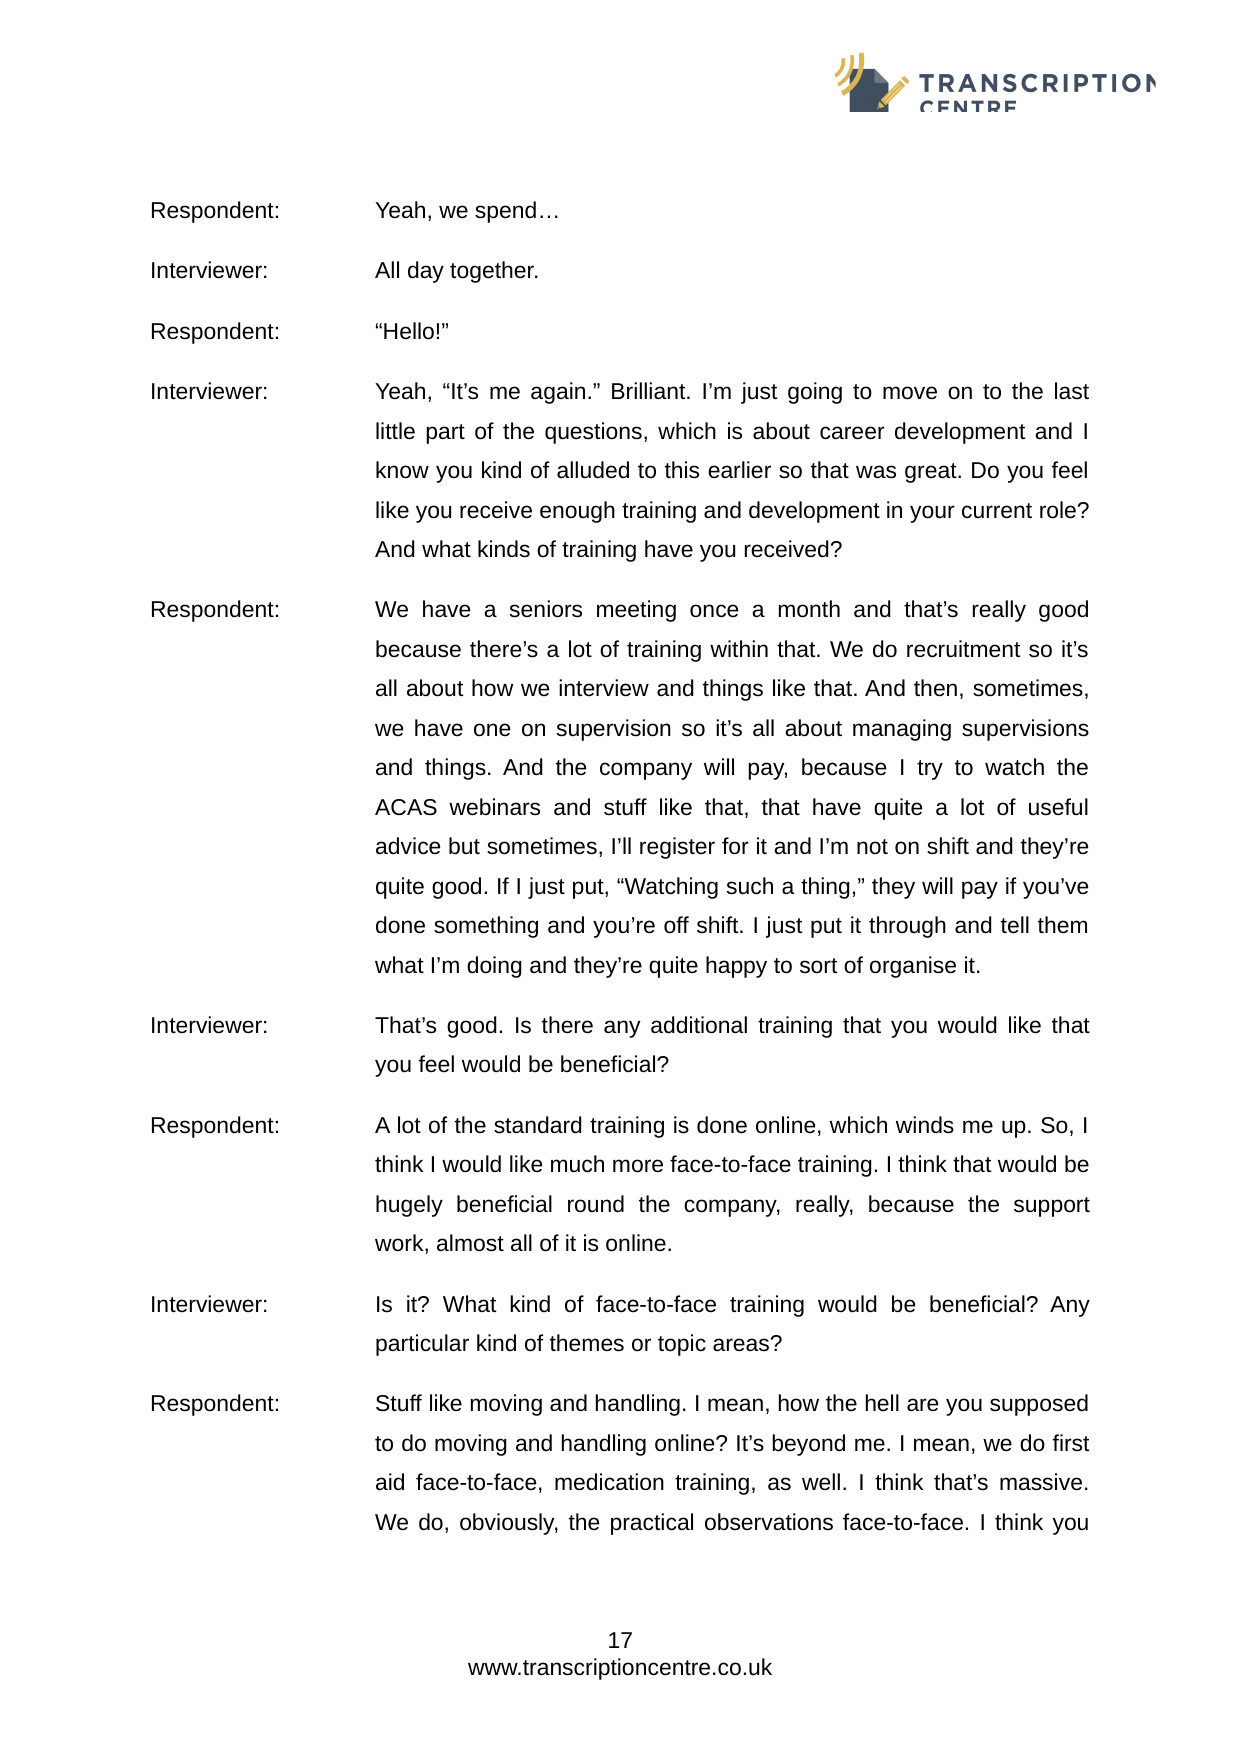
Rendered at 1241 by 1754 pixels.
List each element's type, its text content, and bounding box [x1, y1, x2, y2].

text Interviewer: That’s good. Is there any additional training that you would like that you feel would be beneficial? [150, 1012, 1090, 1078]
text Respondent: “Hello!” [150, 318, 1090, 344]
text Respondent: Yeah, we spend… [150, 197, 1090, 223]
text Interviewer: Yeah, “It’s me again.” Brilliant. I’m just going to move on to the last little part of the questions, which is about career development and I know you kind of alluded to this earlier so that was great. Do you feel like you receive enough training and development in your current role? And what kinds of training have you received? [150, 378, 1090, 562]
text Interviewer: Is it? What kind of face-to-face training would be beneficial? Any particular kind of themes or topic areas? [150, 1291, 1090, 1356]
text Interviewer: All day together. [150, 257, 1090, 284]
picture [834, 52, 1156, 112]
text Respondent: We have a seniors meeting once a month and that’s really good because there’s a lot of training within that. We do recruitment so it’s all about how we interview and things like that. And then, sometimes, we have one on supervision so it’s all about managing supervisions and things. And the company will pay, because I try to watch the ACAS webinars and stuff like that, that have quite a lot of useful advice but sometimes, I’ll register for it and I’m not on shift and they’re quite good. If I just put, “Watching such a thing,” they will pay if you’ve done something and you’re off shift. I just put it through and tell them what I’m doing and they’re quite happy to sort of organise it. [150, 596, 1090, 978]
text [150, 1390, 1090, 1535]
text Respondent: A lot of the standard training is done online, which winds me up. So, I think I would like much more face-to-face training. I think that would be hugely beneficial round the company, really, because the support work, almost all of it is online. [150, 1112, 1090, 1257]
